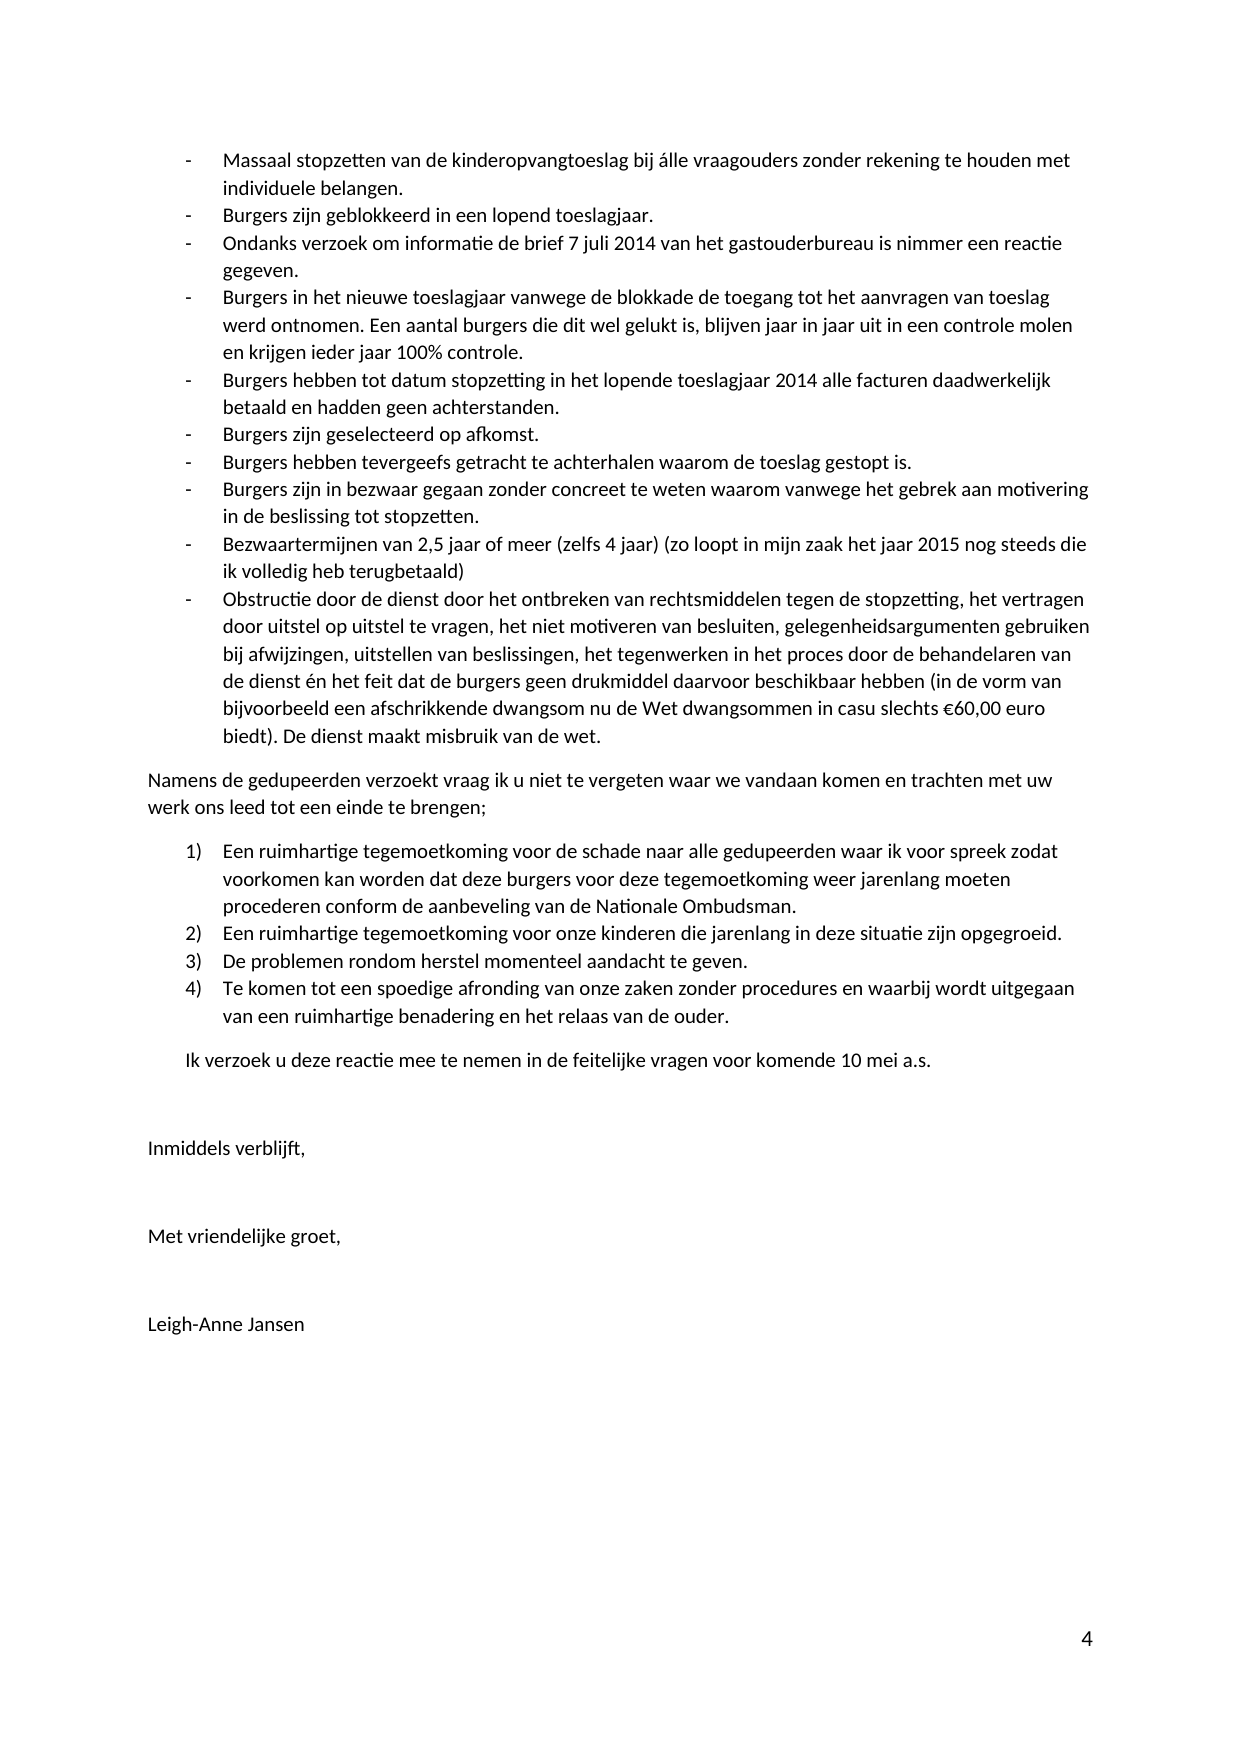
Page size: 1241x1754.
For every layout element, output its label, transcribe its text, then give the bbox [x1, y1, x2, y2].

list De problemen rondom herstel momenteel aandacht te geven. [185, 948, 1093, 973]
text Namens de gedupeerden verzoekt vraag ik u niet te vergeten waar we vandaan komen en trachten met uw werk ons leed tot een einde te brengen; [148, 767, 1093, 820]
text Ik verzoek u deze reactie mee te nemen in de feitelijke vragen voor komende 10 mei a.s. [185, 1047, 1093, 1072]
list Ondanks verzoek om informatie de brief 7 juli 2014 van het gastouderbureau is nimmer een reactie gegeven. [185, 230, 1093, 283]
list Te komen tot een spoedige afronding van onze zaken zonder procedures en waarbij wordt uitgegaan van een ruimhartige benadering en het relaas van de ouder. [185, 975, 1093, 1028]
list Burgers zijn geselecteerd op afkomst. [185, 422, 1093, 447]
list Een ruimhartige tegemoetkoming voor onze kinderen die jarenlang in deze situatie zijn opgegroeid. [185, 921, 1093, 946]
text Leigh-Anne Jansen [148, 1311, 1093, 1337]
list Bezwaartermijnen van 2,5 jaar of meer (zelfs 4 jaar) (zo loopt in mijn zaak het jaar 2015 nog steeds die ik volledig heb terugbetaald) [185, 531, 1093, 584]
list Burgers in het nieuwe toeslagjaar vanwege de blokkade de toegang tot het aanvragen van toeslag werd ontnomen. Een aantal burgers die dit wel gelukt is, blijven jaar in jaar uit in een controle molen en krijgen ieder jaar 100% controle. [185, 284, 1093, 365]
text Inmiddels verblijft, [148, 1135, 1093, 1160]
list Burgers hebben tot datum stopzetting in het lopende toeslagjaar 2014 alle facturen daadwerkelijk betaald en hadden geen achterstanden. [185, 367, 1093, 419]
list Burgers zijn geblokkeerd in een lopend toeslagjaar. [185, 202, 1093, 228]
list Massaal stopzetten van de kinderopvangtoeslag bij álle vraagouders zonder rekening te houden met individuele belangen. [185, 148, 1093, 200]
list Een ruimhartige tegemoetkoming voor de schade naar alle gedupeerden waar ik voor spreek zodat voorkomen kan worden dat deze burgers voor deze tegemoetkoming weer jarenlang moeten procederen conform de aanbeveling van de Nationale Ombudsman. [185, 838, 1093, 919]
text Met vriendelijke groet, [148, 1223, 1093, 1248]
list Obstructie door de dienst door het ontbreken van rechtsmiddelen tegen de stopzetting, het vertragen door uitstel op uitstel te vragen, het niet motiveren van besluiten, gelegenheidsargumenten gebruiken bij afwijzingen, uitstellen van beslissingen, het tegenwerken in het proces door de behandelaren van de dienst én het feit dat de burgers geen drukmiddel daarvoor beschikbaar hebben (in de vorm van bijvoorbeeld een afschrikkende dwangsom nu de Wet dwangsommen in casu slechts €60,00 euro biedt). De dienst maakt misbruik van de wet. [185, 586, 1093, 748]
list Burgers zijn in bezwaar gegaan zonder concreet te weten waarom vanwege het gebrek aan motivering in de beslissing tot stopzetten. [185, 476, 1093, 529]
list Burgers hebben tevergeefs getracht te achterhalen waarom de toeslag gestopt is. [185, 449, 1093, 474]
